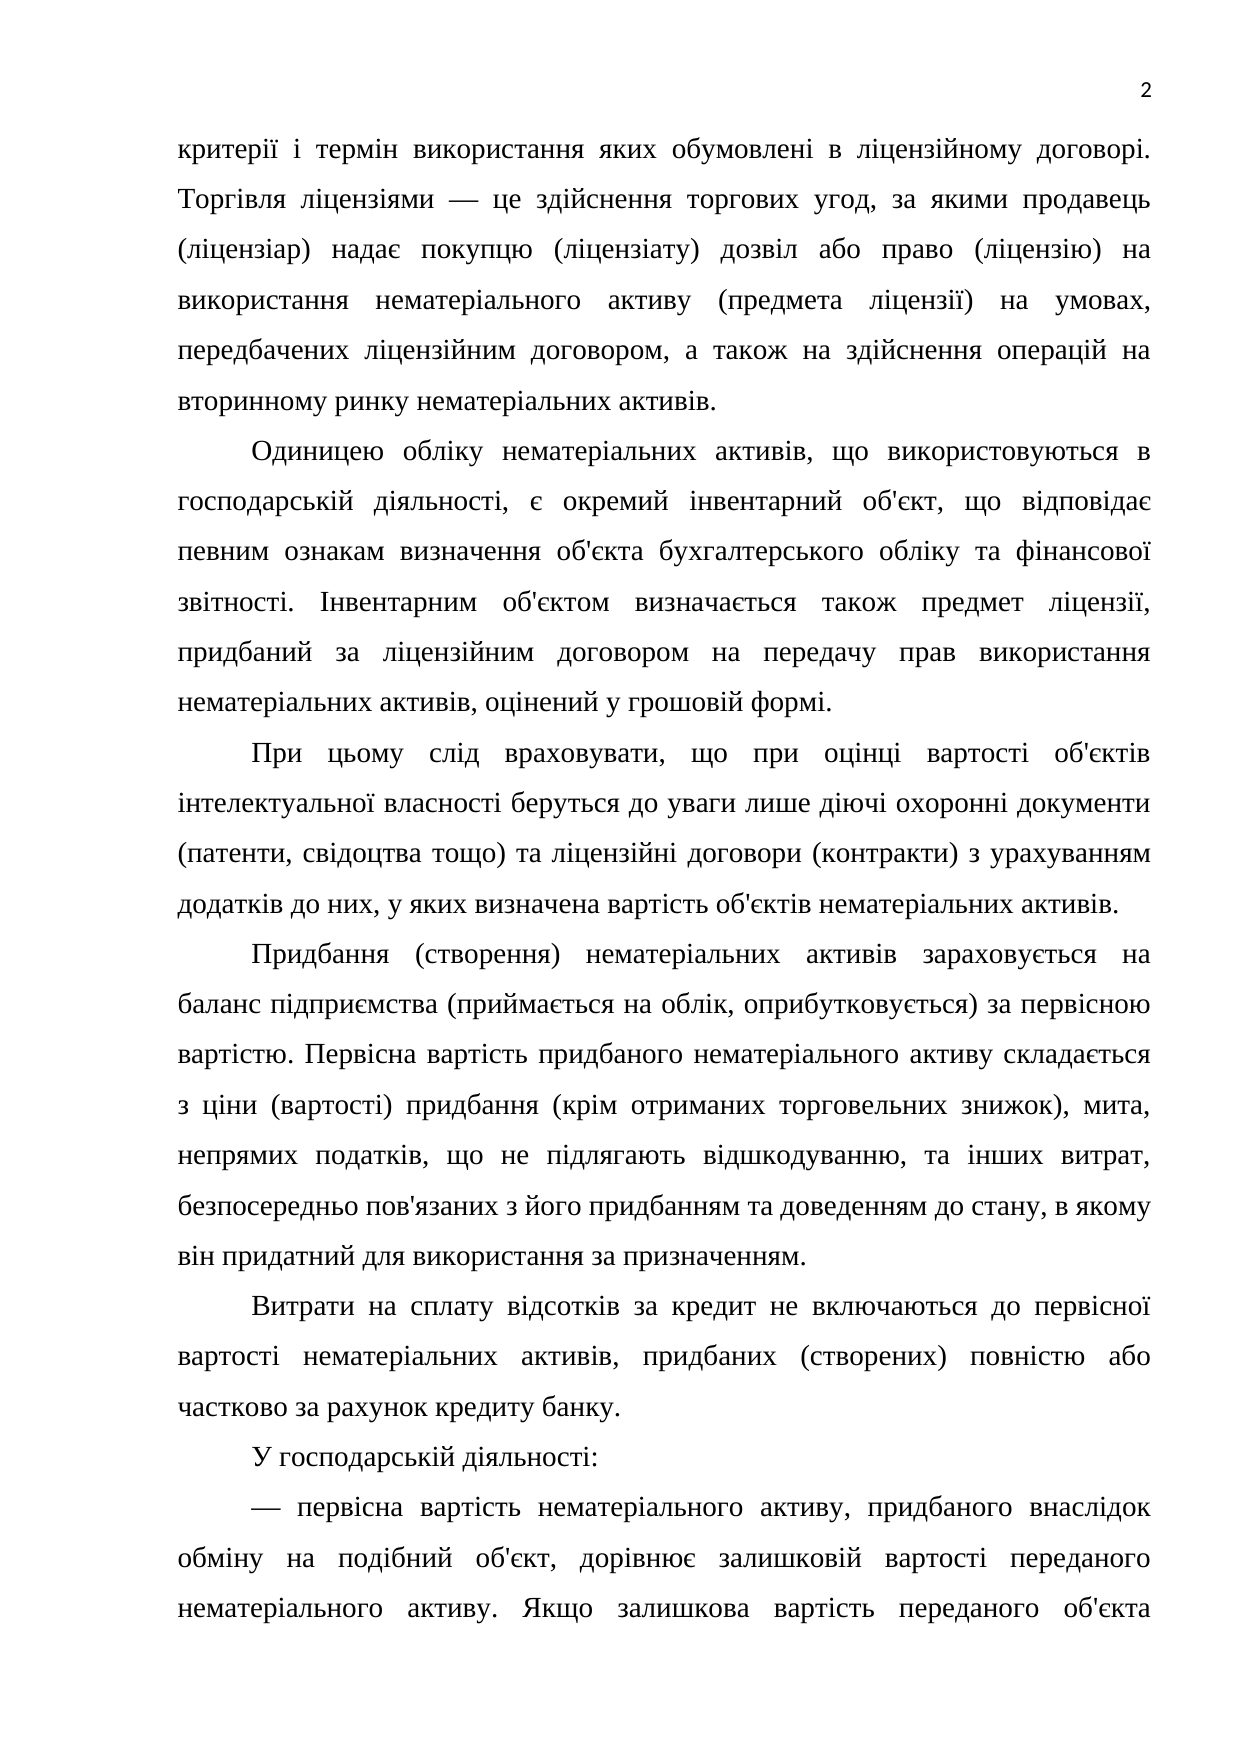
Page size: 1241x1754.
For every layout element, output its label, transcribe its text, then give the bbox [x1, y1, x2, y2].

text Витрати на сплату відсотків за кредит не включаються до первісної вартості нематеріальних активів, придбаних (створених) повністю або частково за рахунок кредиту банку. [177, 1288, 1152, 1422]
text При цьому слід враховувати, що при оцінці вартості об'єктів інтелектуальної власності беруться до уваги лише діючі охоронні документи (патенти, свідоцтва тощо) та ліцензійні договори (контракти) з урахуванням додатків до них, у яких визначена вартість об'єктів нематеріальних активів. [177, 735, 1152, 919]
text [177, 131, 1152, 416]
text Одиницею обліку нематеріальних активів, що використовуються в господарській діяльності, є окремий інвентарний об'єкт, що відповідає певним ознакам визначення об'єкта бухгалтерського обліку та фінансової звітності. Інвентарним об'єктом визначається також предмет ліцензії, придбаний за ліцензійним договором на передачу прав використання нематеріальних активів, оцінений у грошовій формі. [177, 433, 1152, 718]
text Придбання (створення) нематеріальних активів зараховується на баланс підприємства (приймається на облік, оприбутковується) за первісною вартістю. Первісна вартість придбаного нематеріального активу складається з ціни (вартості) придбання (крім отриманих торговельних знижок), мита, непрямих податків, що не підлягають відшкодуванню, та інших витрат, безпосередньо пов'язаних з його придбанням та доведенням до стану, в якому він придатний для використання за призначенням. [177, 936, 1152, 1271]
text У господарській діяльності: [177, 1439, 1152, 1473]
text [177, 1489, 1152, 1624]
